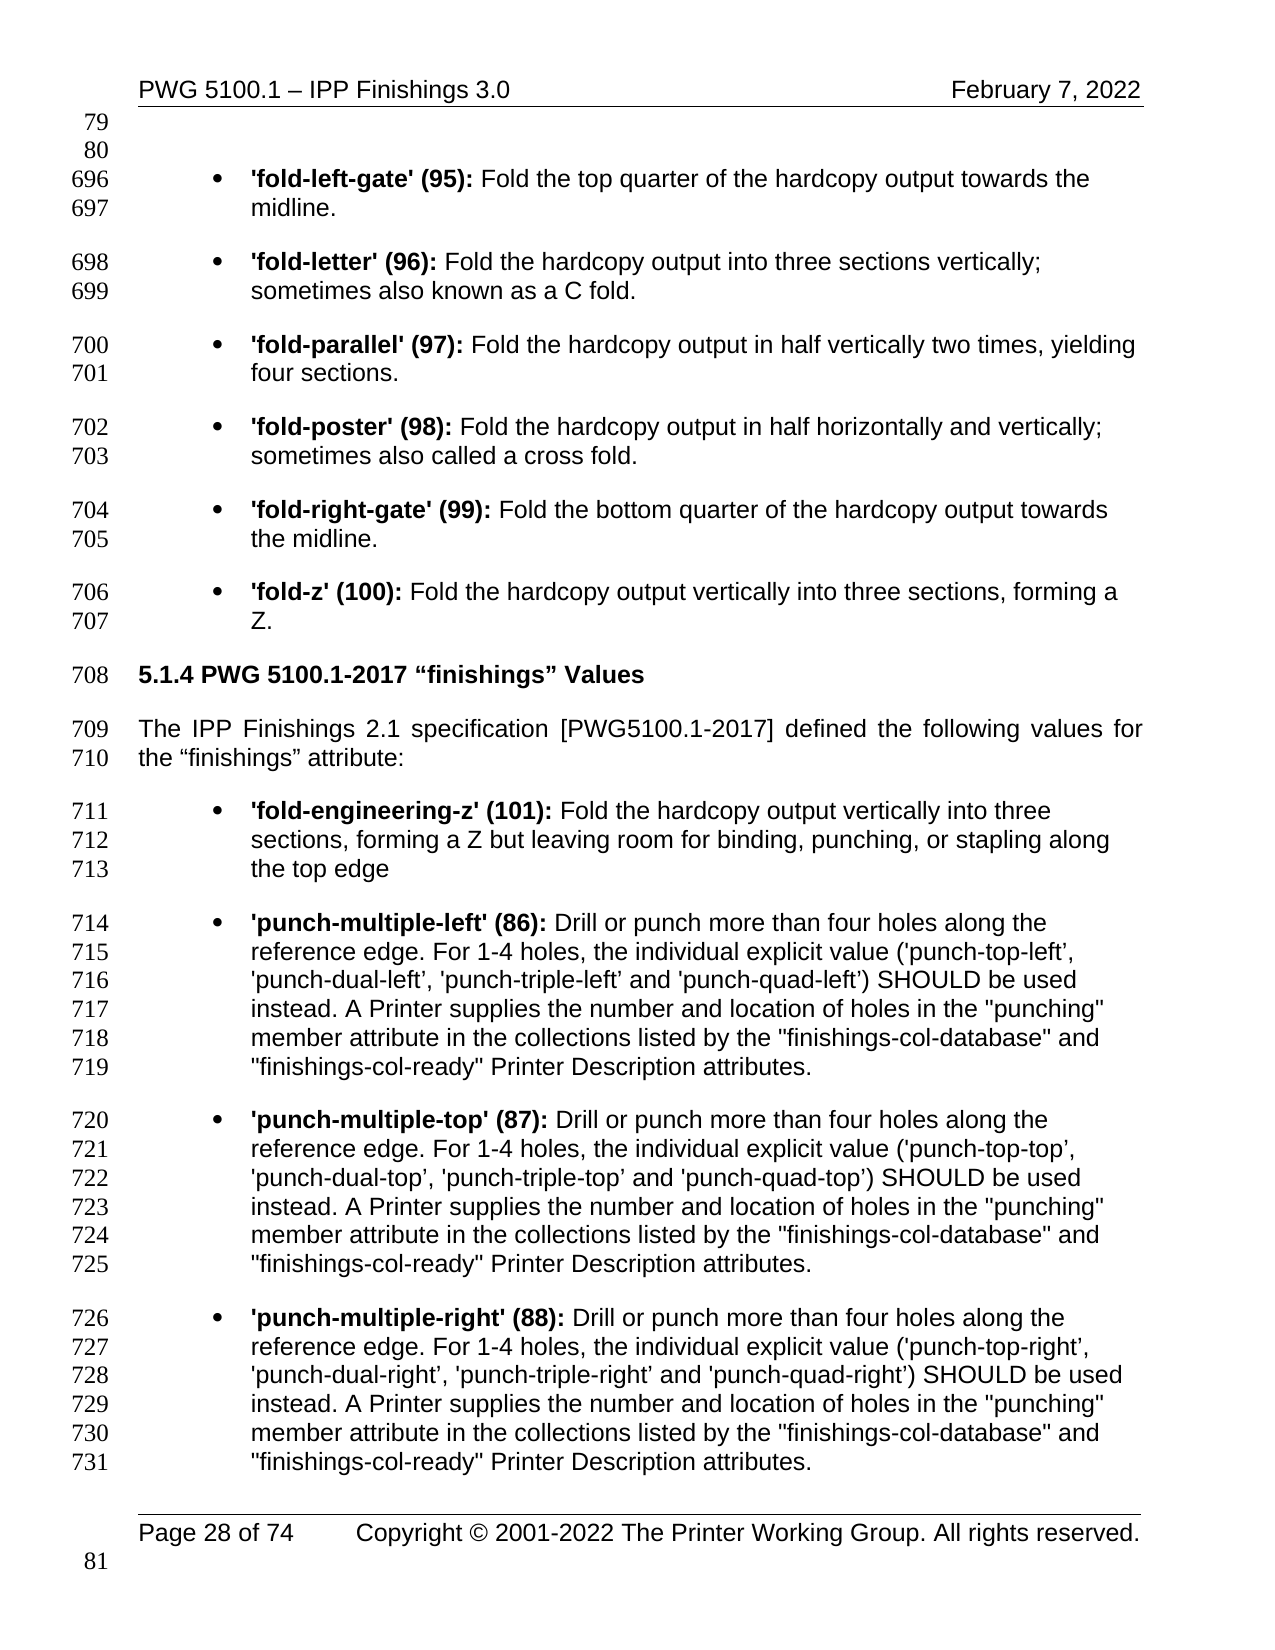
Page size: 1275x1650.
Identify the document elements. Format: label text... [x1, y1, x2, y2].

list 'punch-multiple-top' (87): Drill or punch more than four holes along the reference edge. For 1-4 holes, the individual explicit value ('punch-top-top’, 'punch-dual-top’, 'punch-triple-top’ and 'punch-quad-top’) SHOULD be used instead. A Printer supplies the number and location of holes in the "punching" member attribute in the collections listed by the "finishings-col-database" and "finishings-col-ready" Printer Description attributes. [213, 1105, 1144, 1278]
list 'fold-engineering-z' (101): Fold the hardcopy output vertically into three sections, forming a Z but leaving room for binding, punching, or stapling along the top edge [213, 796, 1144, 883]
list 'fold-left-gate' (95): Fold the top quarter of the hardcopy output towards the midline. [213, 164, 1144, 222]
list 'fold-letter' (96): Fold the hardcopy output into three sections vertically; sometimes also known as a C fold. [213, 247, 1144, 304]
list 'fold-parallel' (97): Fold the hardcopy output in half vertically two times, yielding four sections. [213, 329, 1144, 387]
text The IPP Finishings 2.1 specification [PWG5100.1-2017] defined the following values for the “finishings” attribute: [138, 714, 1144, 771]
list 'fold-poster' (98): Fold the hardcopy output in half horizontally and vertically; sometimes also called a cross fold. [213, 412, 1144, 470]
list 'fold-z' (100): Fold the hardcopy output vertically into three sections, forming a Z. [213, 577, 1144, 635]
list 'punch-multiple-right' (88): Drill or punch more than four holes along the reference edge. For 1-4 holes, the individual explicit value ('punch-top-right’, 'punch-dual-right’, 'punch-triple-right’ and 'punch-quad-right’) SHOULD be used instead. A Printer supplies the number and location of holes in the "punching" member attribute in the collections listed by the "finishings-col-database" and "finishings-col-ready" Printer Description attributes. [213, 1303, 1144, 1475]
list 'punch-multiple-left' (86): Drill or punch more than four holes along the reference edge. For 1-4 holes, the individual explicit value ('punch-top-left’, 'punch-dual-left’, 'punch-triple-left’ and 'punch-quad-left’) SHOULD be used instead. A Printer supplies the number and location of holes in the "punching" member attribute in the collections listed by the "finishings-col-database" and "finishings-col-ready" Printer Description attributes. [213, 908, 1144, 1080]
list 'fold-right-gate' (99): Fold the bottom quarter of the hardcopy output towards the midline. [213, 495, 1144, 552]
text PWG 5100.1-2017 “finishings” Values [138, 660, 1144, 689]
